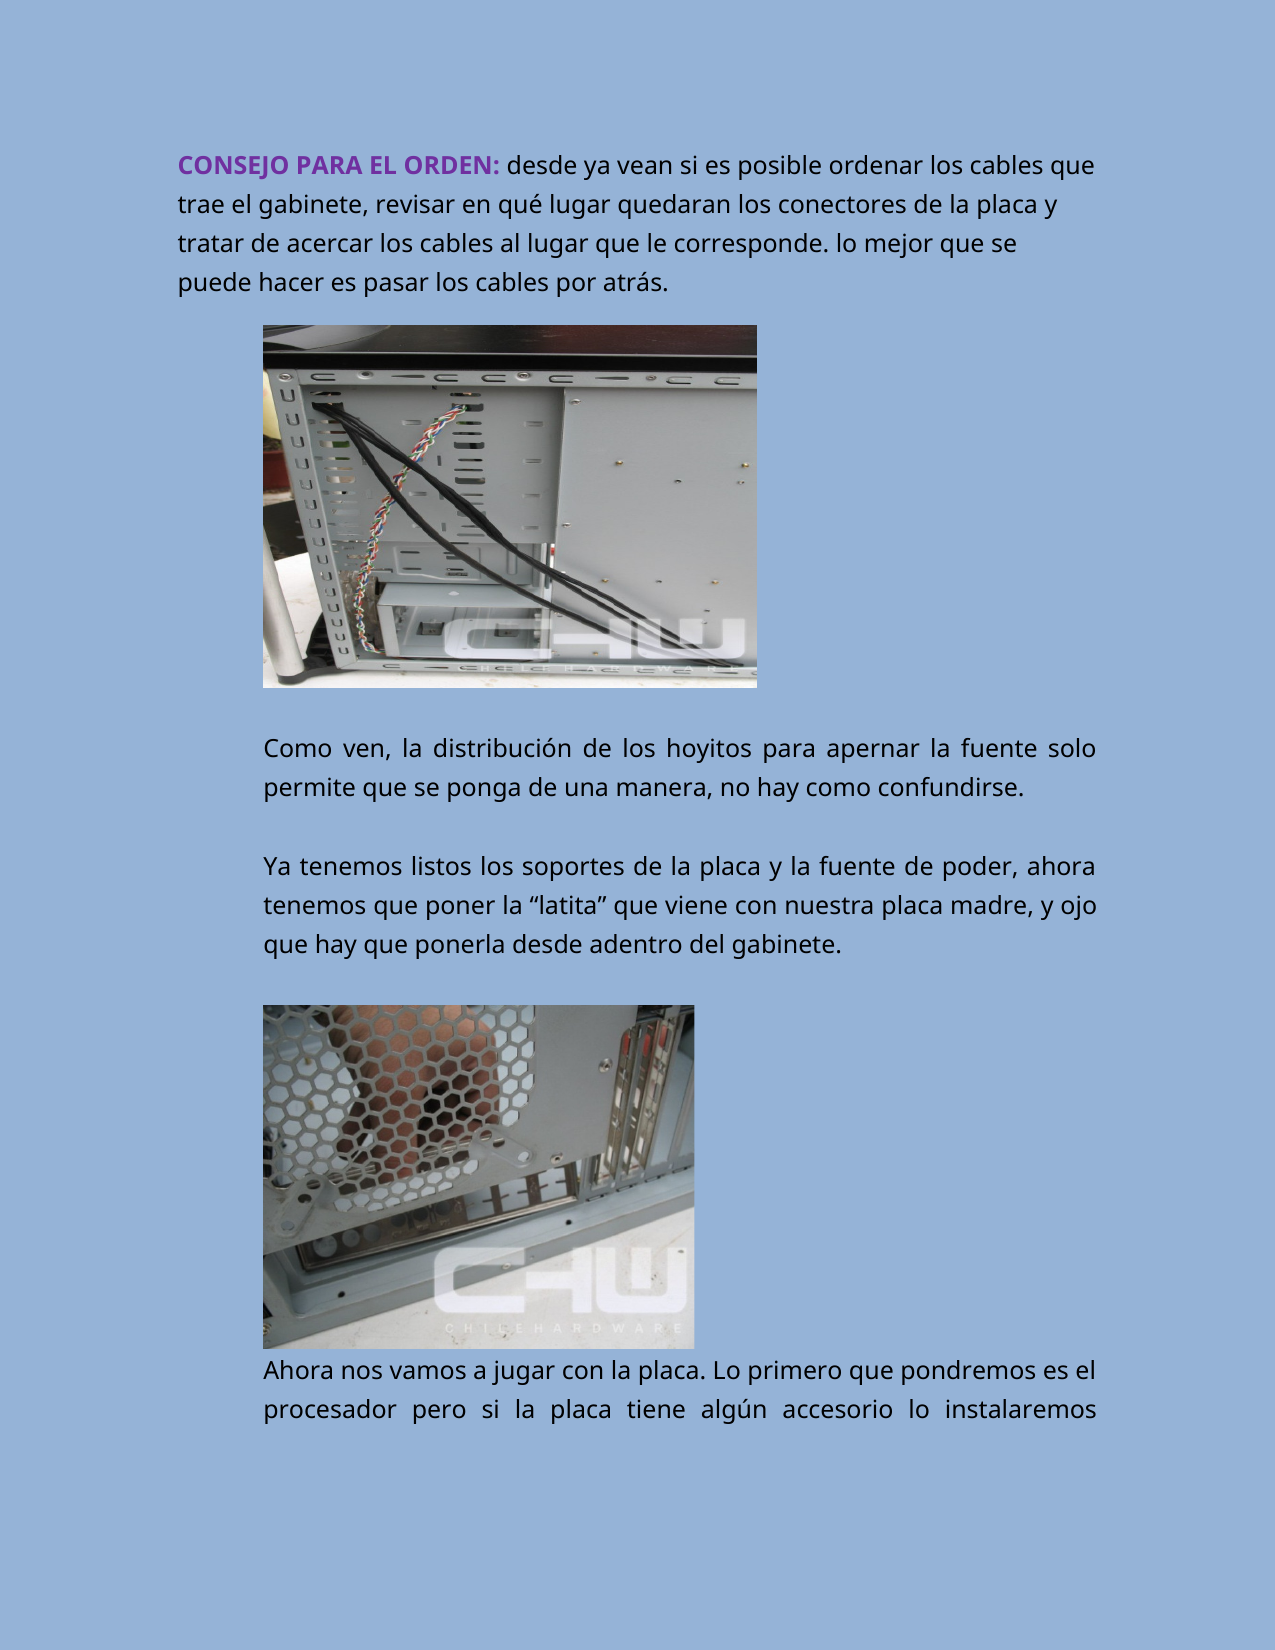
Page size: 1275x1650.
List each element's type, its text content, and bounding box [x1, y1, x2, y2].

text CONSEJO PARA EL ORDEN: desde ya vean si es posible ordenar los cables que trae el gabinete, revisar en qué lugar quedaran los conectores de la placa y tratar de acercar los cables al lugar que le corresponde. lo mejor que se puede hacer es pasar los cables por atrás. [177, 148, 1098, 299]
list Como ven, la distribución de los hoyitos para apernar la fuente solo permite que se ponga de una manera, no hay como confundirse. [263, 731, 1098, 804]
picture [263, 1005, 695, 1349]
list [263, 1353, 1098, 1426]
picture [263, 325, 757, 688]
list Ya tenemos listos los soportes de la placa y la fuente de poder, ahora tenemos que poner la “latita” que viene con nuestra placa madre, y ojo que hay que ponerla desde adentro del gabinete. [263, 848, 1098, 961]
